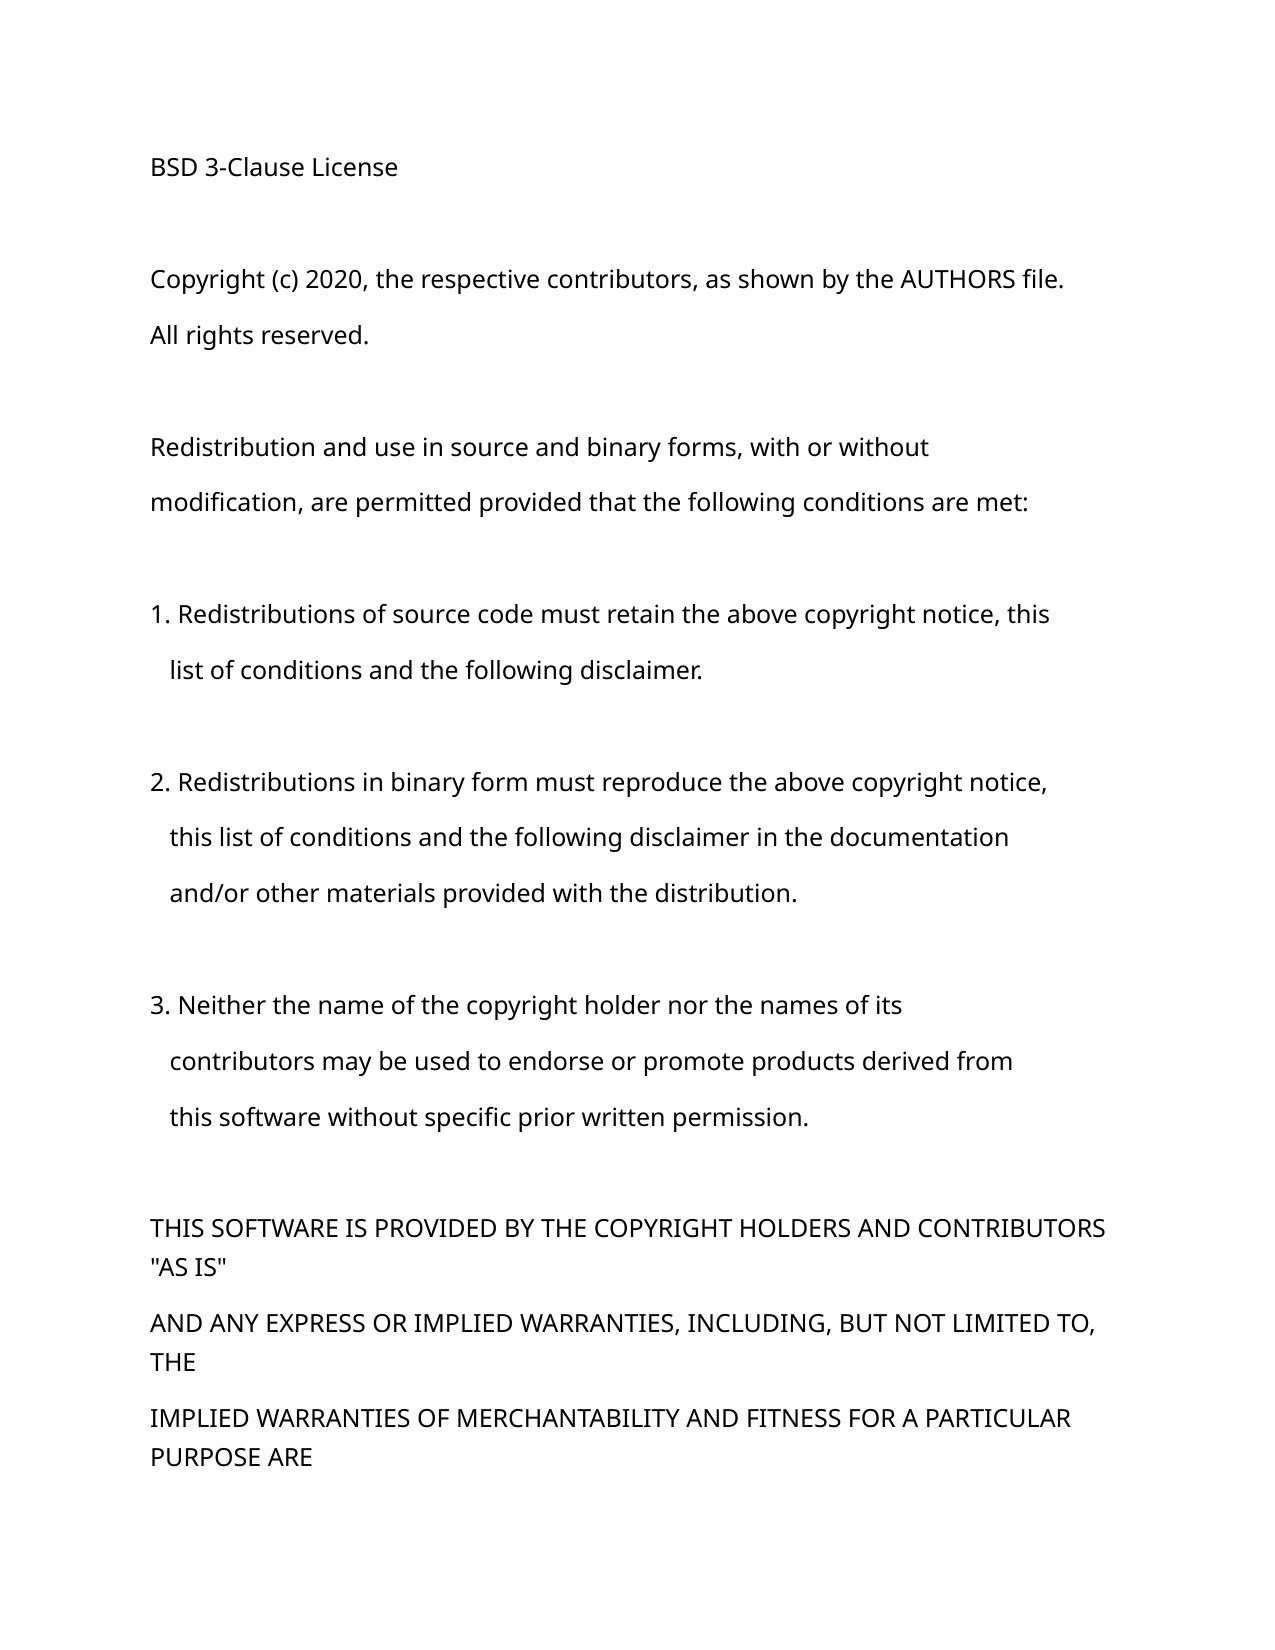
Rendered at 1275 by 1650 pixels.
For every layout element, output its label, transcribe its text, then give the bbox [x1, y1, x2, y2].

text contributors may be used to endorse or promote products derived from [150, 1043, 1125, 1077]
text this software without specific prior written permission. [150, 1099, 1125, 1133]
text 3. Neither the name of the copyright holder nor the names of its [150, 987, 1125, 1022]
text IMPLIED WARRANTIES OF MERCHANTABILITY AND FITNESS FOR A PARTICULAR PURPOSE ARE [150, 1401, 1125, 1474]
text BSD 3-Clause License [150, 150, 1125, 184]
text THIS SOFTWARE IS PROVIDED BY THE COPYRIGHT HOLDERS AND CONTRIBUTORS "AS IS" [150, 1211, 1125, 1284]
text 1. Redistributions of source code must retain the above copyright notice, this [150, 597, 1125, 631]
text Redistribution and use in source and binary forms, with or without [150, 429, 1125, 463]
text and/or other materials provided with the distribution. [150, 876, 1125, 910]
text AND ANY EXPRESS OR IMPLIED WARRANTIES, INCLUDING, BUT NOT LIMITED TO, THE [150, 1306, 1125, 1379]
text 2. Redistributions in binary form must reproduce the above copyright notice, [150, 764, 1125, 798]
text this list of conditions and the following disclaimer in the documentation [150, 820, 1125, 854]
text Copyright (c) 2020, the respective contributors, as shown by the AUTHORS file. [150, 262, 1125, 296]
text modification, are permitted provided that the following conditions are met: [150, 485, 1125, 519]
text list of conditions and the following disclaimer. [150, 652, 1125, 687]
text All rights reserved. [150, 317, 1125, 352]
